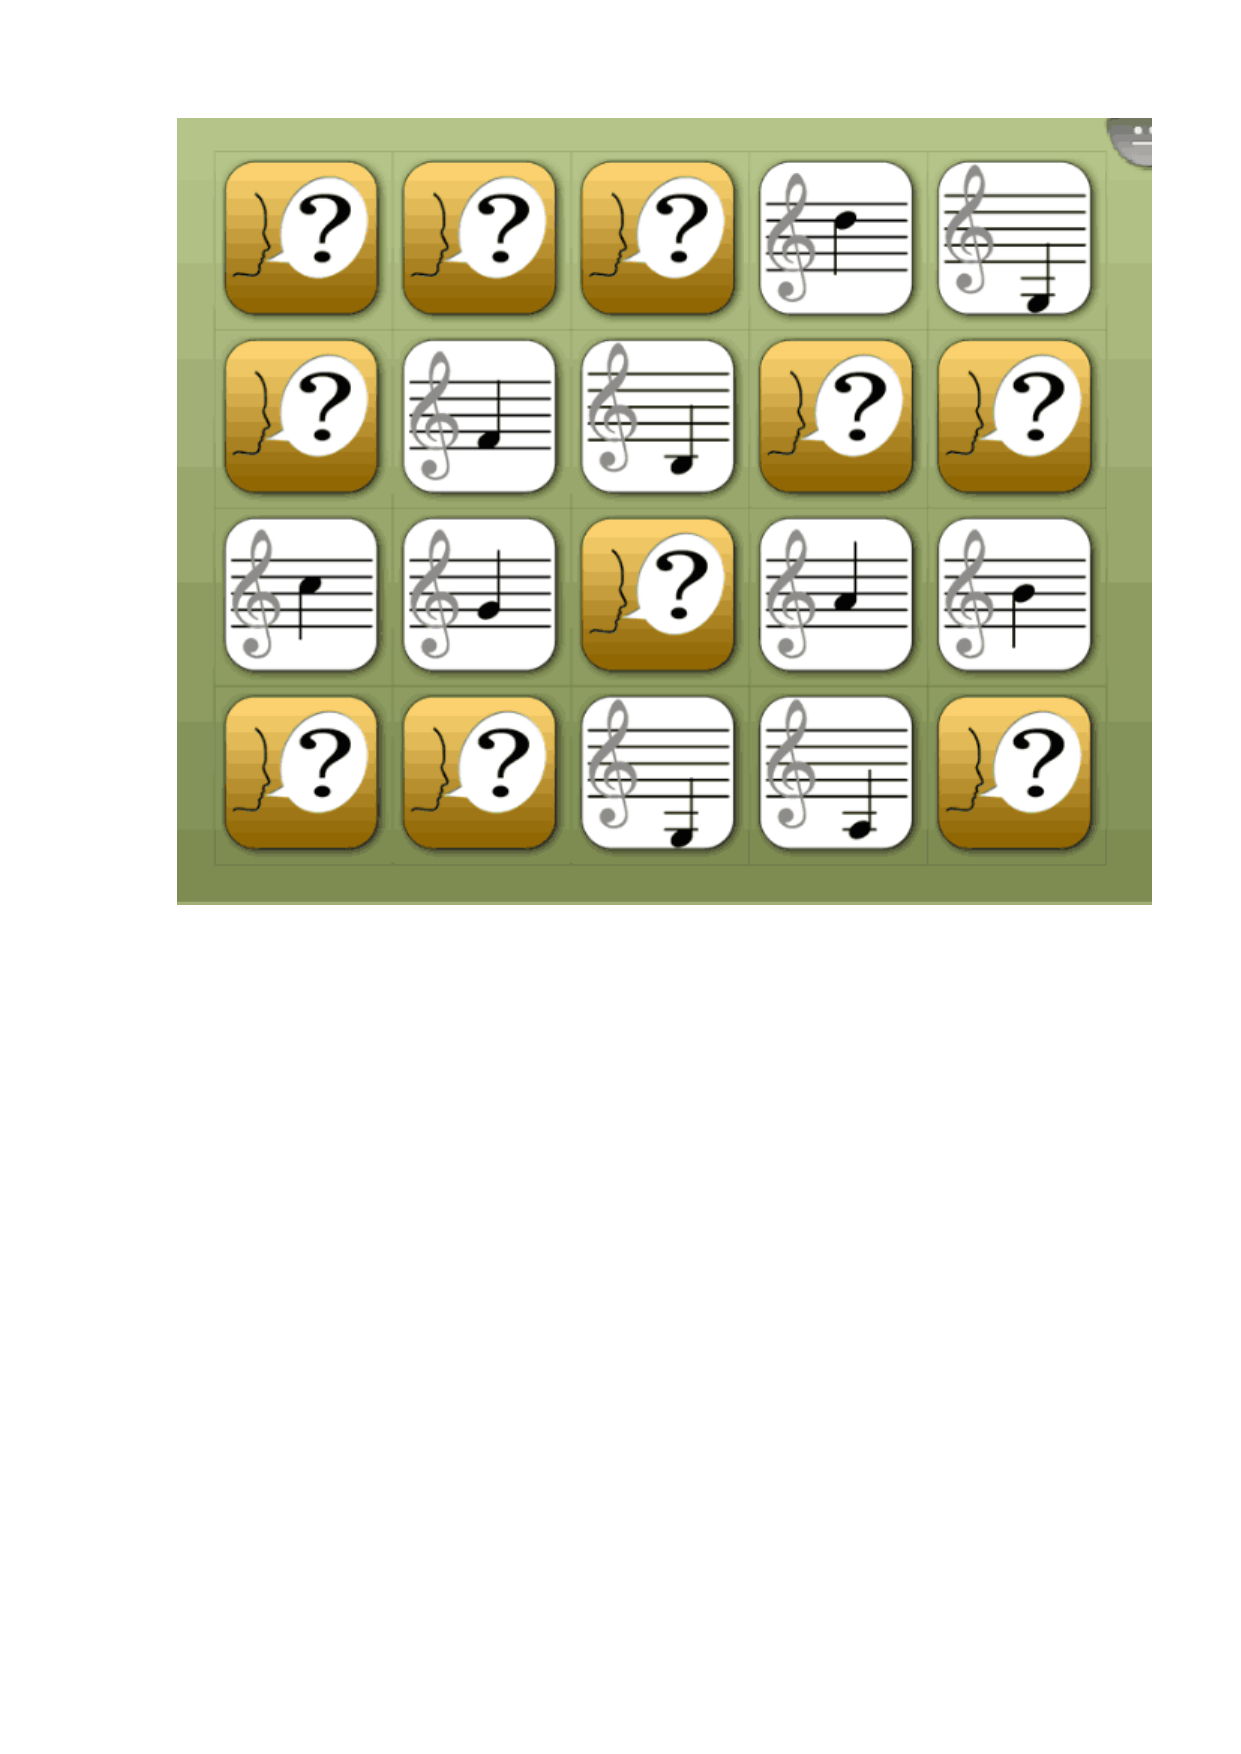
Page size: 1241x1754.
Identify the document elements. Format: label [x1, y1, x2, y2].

picture [177, 118, 1152, 905]
